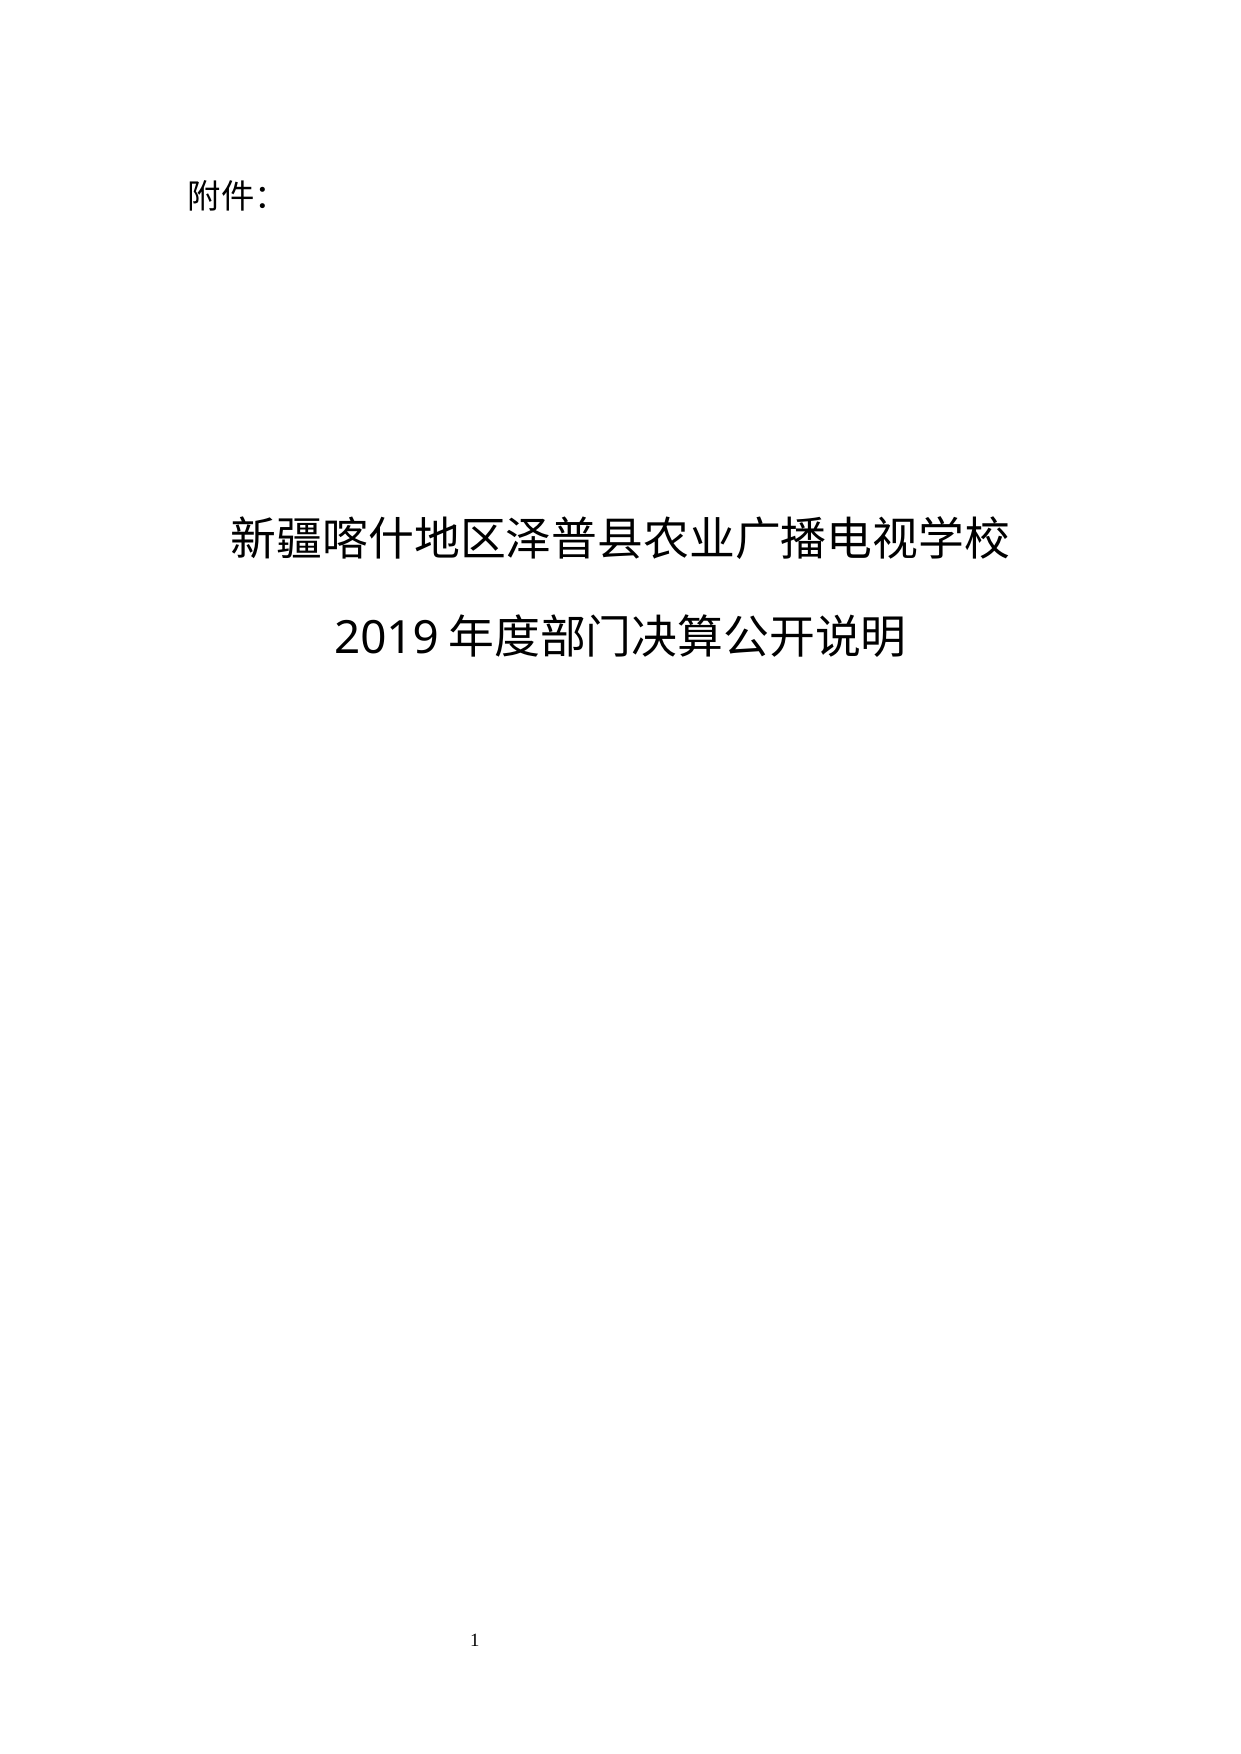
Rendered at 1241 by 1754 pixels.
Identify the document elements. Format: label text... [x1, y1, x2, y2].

text 新疆喀什地区泽普县农业广播电视学校2019年度部门决算公开说明 [187, 487, 1053, 682]
text 附件： [187, 162, 1053, 227]
